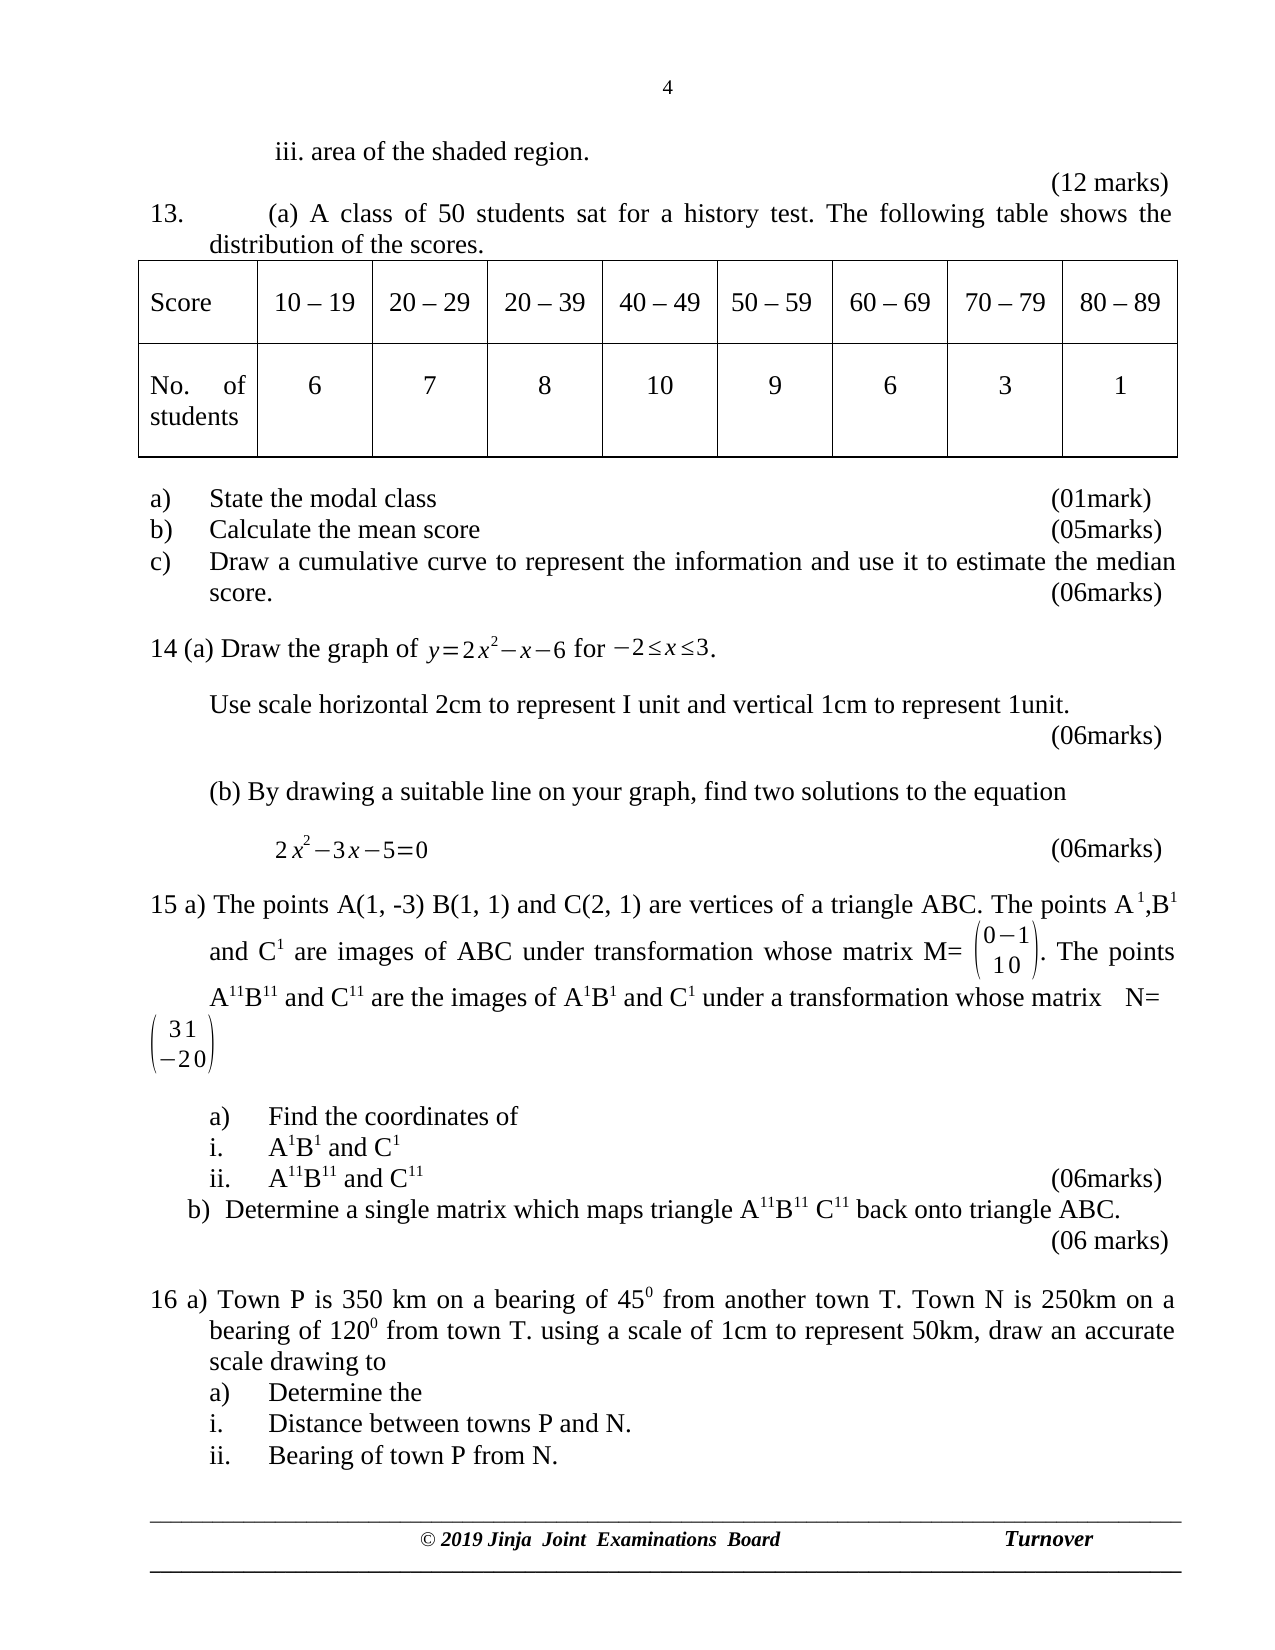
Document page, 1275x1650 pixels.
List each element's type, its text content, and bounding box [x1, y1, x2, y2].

table_header 20 – 29 [373, 261, 487, 343]
table_cell 7 [373, 344, 487, 456]
table_header 40 – 49 [603, 261, 717, 343]
list State the modal class (01mark) [150, 482, 1185, 514]
list Find the coordinates of [209, 1100, 1185, 1131]
list (a) A class of 50 students sat for a history test. The following table shows the distribution of the scores. [150, 197, 1185, 259]
table_header 10 – 19 [258, 261, 372, 343]
text Use scale horizontal 2cm to represent I unit and vertical 1cm to represent 1unit. (06marks) [150, 688, 1185, 751]
list Calculate the mean score (05marks) [150, 514, 1185, 545]
list (06 marks) [150, 1224, 1185, 1256]
table_header 70 – 79 [948, 261, 1062, 343]
text 16 a) Town P is 350 km on a bearing of 450 from another town T. Town N is 250km on a bearing of 1200 from town T. using a scale of 1cm to represent 50km, draw an accurate scale drawing to [150, 1283, 1185, 1376]
list Determine the [209, 1376, 1185, 1408]
list A11B11 and C11 (06marks) [209, 1162, 1185, 1193]
table_cell 9 [718, 344, 832, 456]
table_header 50 – 59 [718, 261, 832, 343]
table_cell 3 [948, 344, 1062, 456]
list Draw a cumulative curve to represent the information and use it to estimate the median score. (06marks) [150, 545, 1185, 607]
list Determine a single matrix which maps triangle A11B11 C11 back onto triangle ABC. [187, 1193, 1185, 1224]
list A1B1 and C1 [209, 1131, 1185, 1162]
text (b) By drawing a suitable line on your graph, find two solutions to the equation [150, 776, 1185, 807]
table_header 60 – 69 [833, 261, 947, 343]
table_header Score [139, 261, 257, 343]
table_cell 1 [1063, 344, 1177, 456]
table_header 80 – 89 [1063, 261, 1177, 343]
table_header 20 – 39 [488, 261, 602, 343]
text (06marks) [150, 832, 1185, 863]
table_cell No. of students [139, 344, 257, 456]
list Distance between towns P and N. [209, 1408, 1185, 1439]
text 15 a) The points A(1, -3) B(1, 1) and C(2, 1) are vertices of a triangle ABC. The points A1,B1 and C1 are images of ABC under transformation whose matrix M= . The points A11B11 and C11 are the images of A1B1 and C1 under a transformation whose matrix N= [150, 888, 1185, 1075]
table_cell 6 [258, 344, 372, 456]
table_cell 8 [488, 344, 602, 456]
list Bearing of town P from N. [209, 1439, 1185, 1470]
text iii. area of the shaded region. (12 marks) [150, 135, 1185, 197]
text 14 (a) Draw the graph of for . [150, 632, 1185, 663]
table_cell 6 [833, 344, 947, 456]
table_cell 10 [603, 344, 717, 456]
